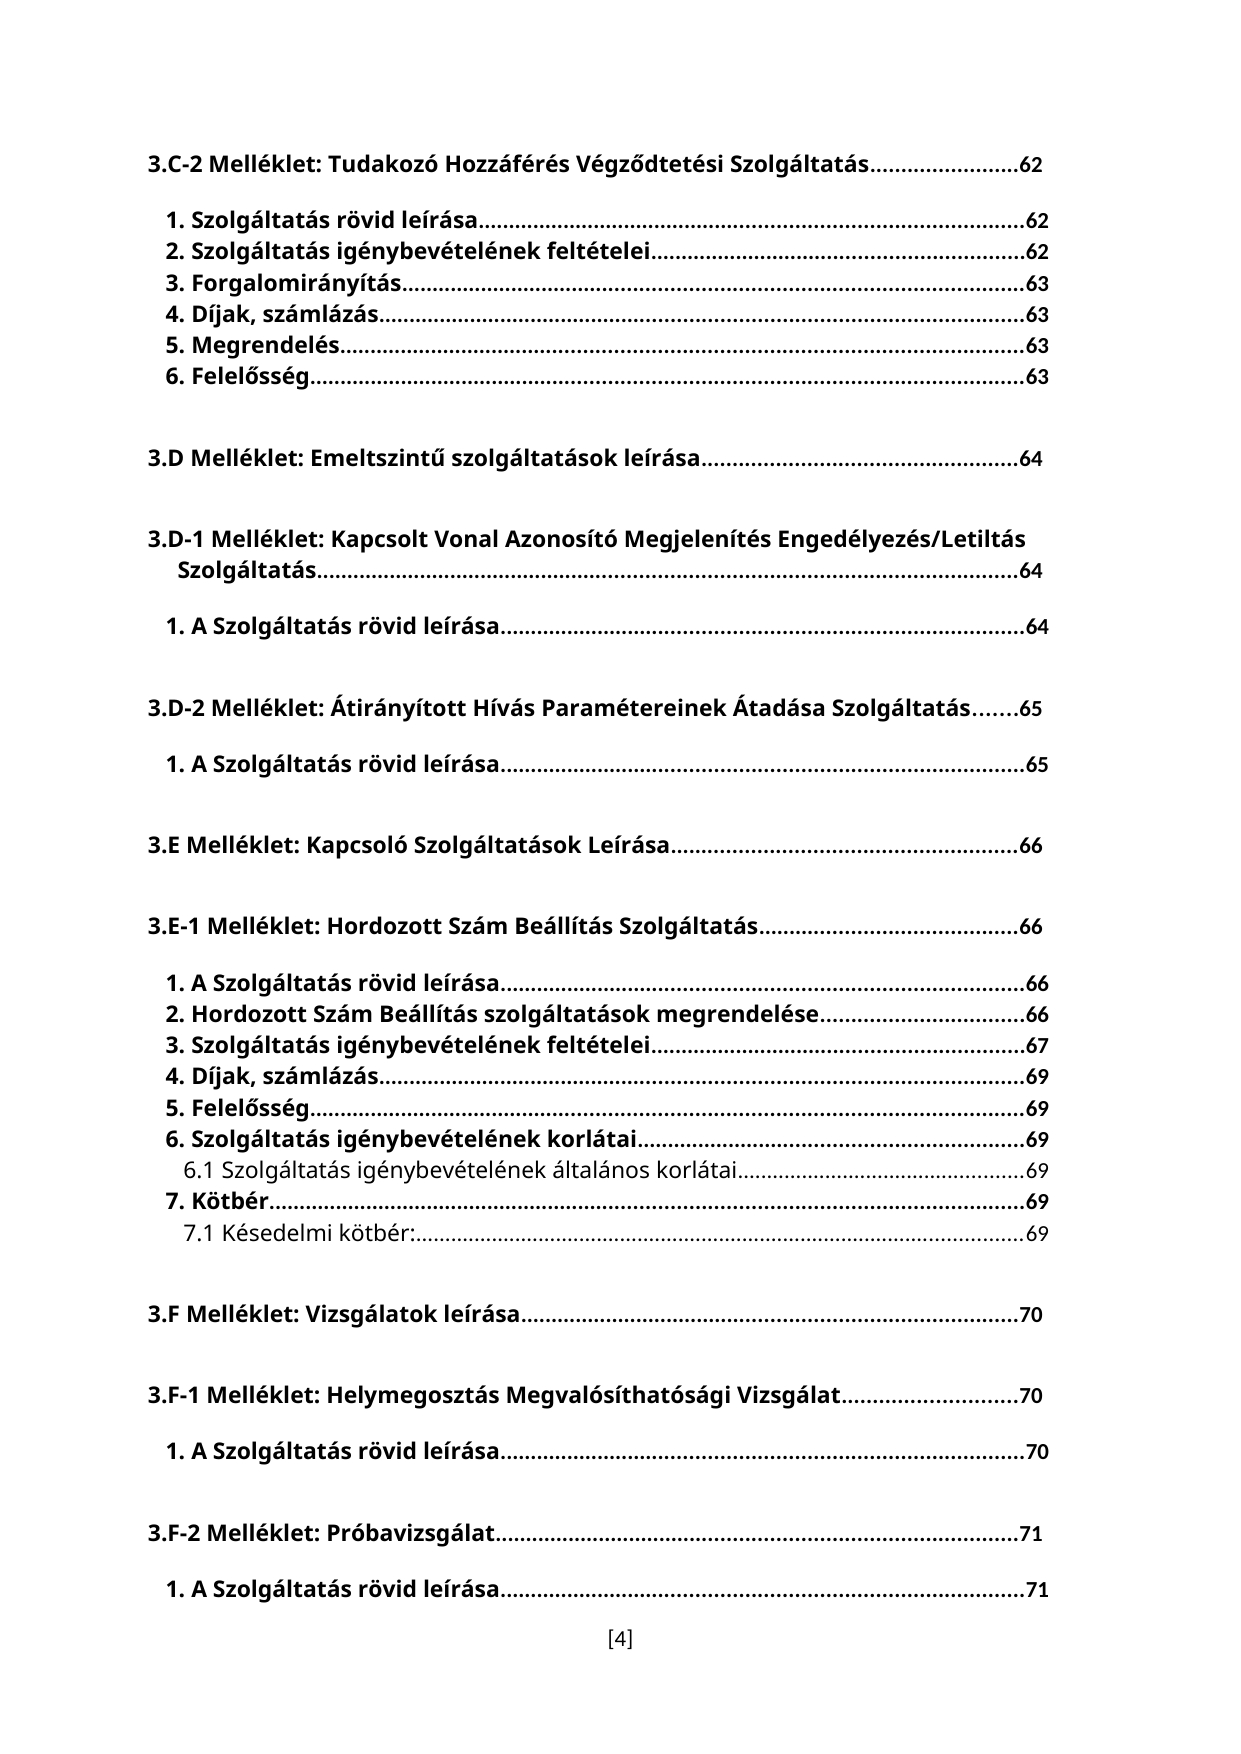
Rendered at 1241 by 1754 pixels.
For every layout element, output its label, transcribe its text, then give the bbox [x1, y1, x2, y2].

text 3.F Melléklet: Vizsgálatok leírása 70 [148, 1298, 1092, 1329]
text 1. A Szolgáltatás rövid leírása 70 [165, 1435, 1092, 1466]
text 7.1 Késedelmi kötbér: 69 [183, 1216, 1092, 1248]
text 4. Díjak, számlázás 69 [165, 1060, 1092, 1091]
text 1. A Szolgáltatás rövid leírása 64 [165, 610, 1092, 641]
text 2. Szolgáltatás igénybevételének feltételei 62 [165, 235, 1092, 266]
text 1. A Szolgáltatás rövid leírása 66 [165, 966, 1092, 998]
text 5. Felelősség 69 [165, 1091, 1092, 1123]
text 6. Felelősség 63 [165, 360, 1092, 391]
text 6.1 Szolgáltatás igénybevételének általános korlátai 69 [183, 1154, 1092, 1185]
text 1. A Szolgáltatás rövid leírása 71 [165, 1573, 1092, 1604]
text 3.C-2 Melléklet: Tudakozó Hozzáférés Végződtetési Szolgáltatás 62 [148, 148, 1092, 179]
text 3.D-2 Melléklet: Átirányított Hívás Paramétereinek Átadása Szolgáltatás 65 [148, 691, 1092, 723]
text 3.D-1 Melléklet: Kapcsolt Vonal Azonosító Megjelenítés Engedélyezés/Letiltás Szolgáltatás 64 [148, 523, 1092, 585]
text 3. Szolgáltatás igénybevételének feltételei 67 [165, 1029, 1092, 1060]
text 3.D Melléklet: Emeltszintű szolgáltatások leírása 64 [148, 441, 1092, 473]
text 1. Szolgáltatás rövid leírása 62 [165, 204, 1092, 235]
text 3.E-1 Melléklet: Hordozott Szám Beállítás Szolgáltatás 66 [148, 910, 1092, 941]
text 3. Forgalomirányítás 63 [165, 266, 1092, 298]
text 3.F-2 Melléklet: Próbavizsgálat 71 [148, 1516, 1092, 1548]
text 3.E Melléklet: Kapcsoló Szolgáltatások Leírása 66 [148, 829, 1092, 860]
text 2. Hordozott Szám Beállítás szolgáltatások megrendelése 66 [165, 998, 1092, 1029]
text 7. Kötbér 69 [165, 1185, 1092, 1216]
text 6. Szolgáltatás igénybevételének korlátai 69 [165, 1123, 1092, 1154]
text 5. Megrendelés 63 [165, 329, 1092, 360]
text 1. A Szolgáltatás rövid leírása 65 [165, 748, 1092, 779]
text 3.F-1 Melléklet: Helymegosztás Megvalósíthatósági Vizsgálat 70 [148, 1379, 1092, 1410]
text 4. Díjak, számlázás 63 [165, 298, 1092, 329]
